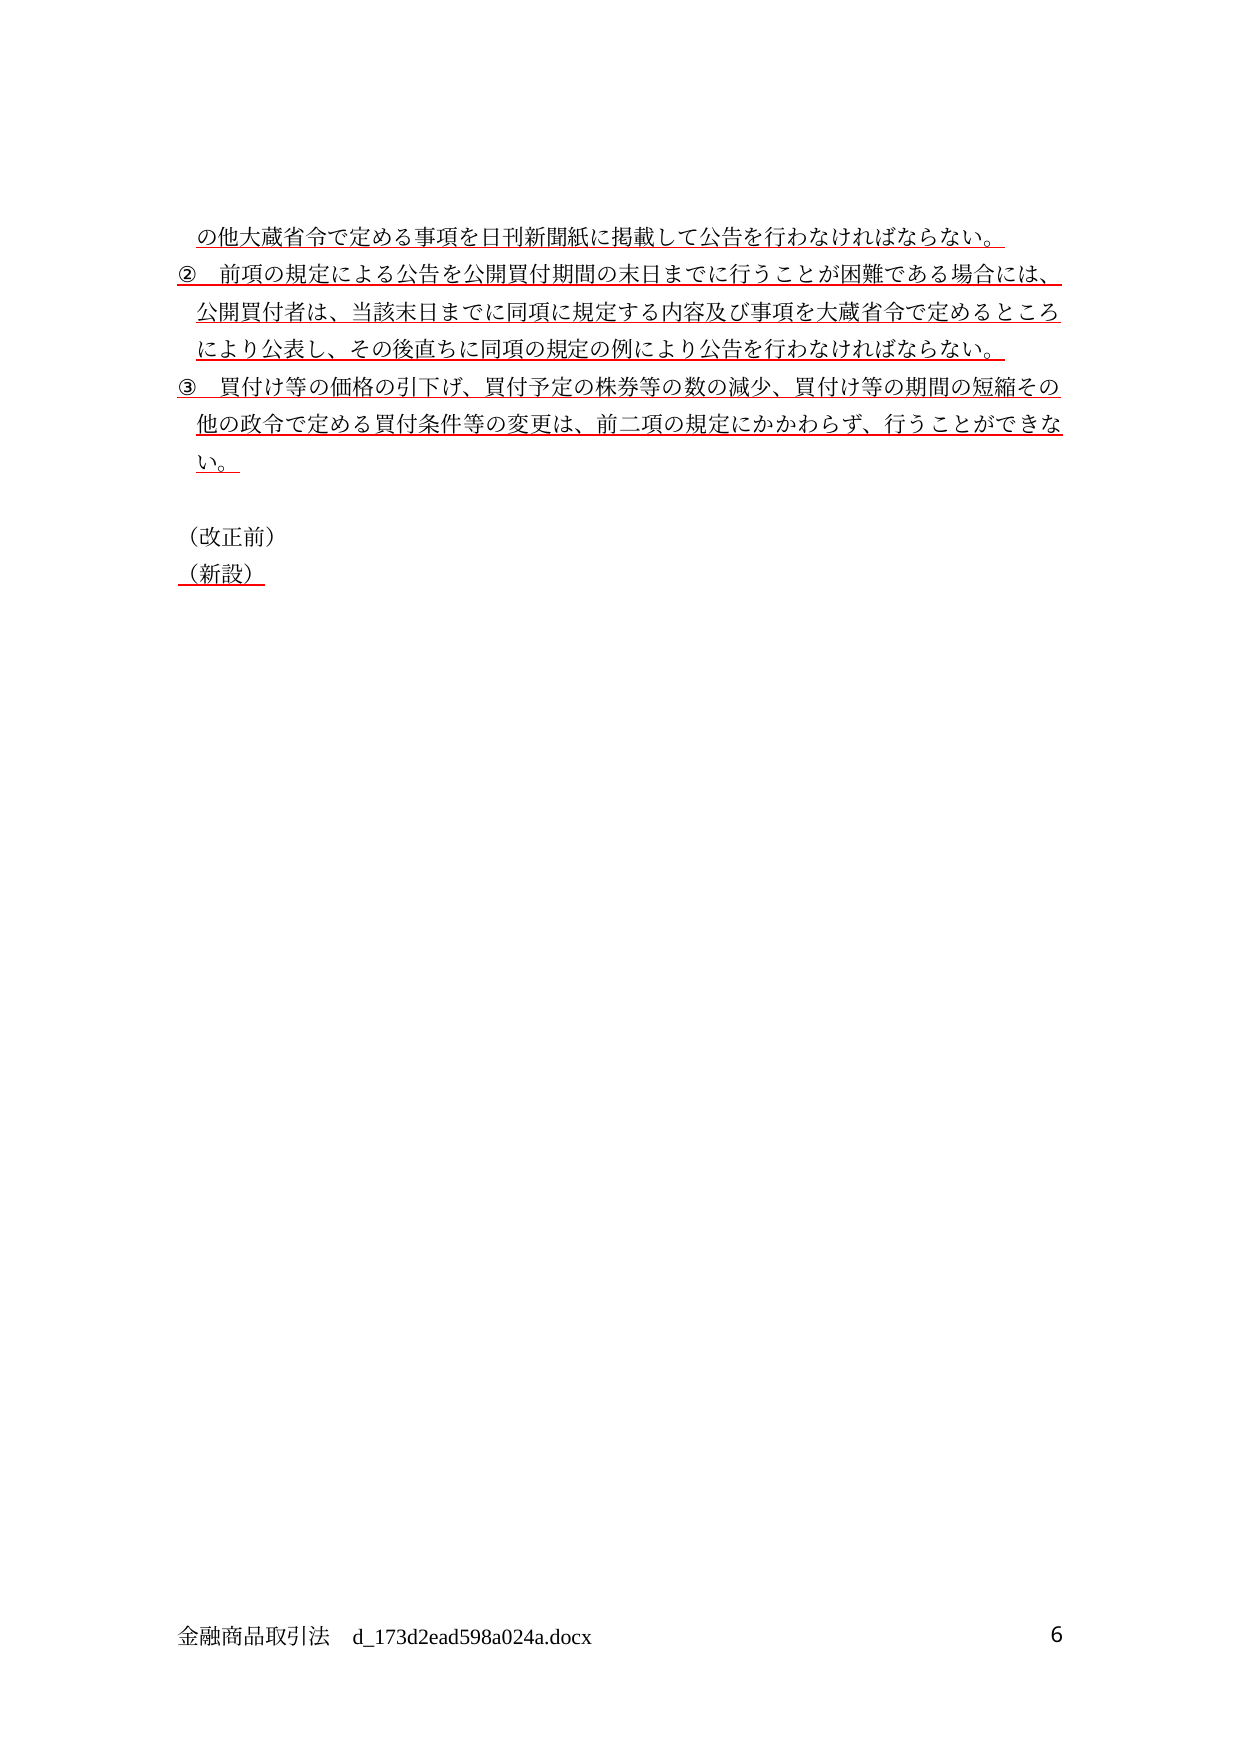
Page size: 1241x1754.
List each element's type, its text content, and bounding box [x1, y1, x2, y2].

text （新設） [177, 554, 1063, 592]
text ② 前項の規定による公告を公開買付期間の末日までに行うことが困難である場合には、公開買付者は、当該末日までに同項に規定する内容及び事項を大蔵省令で定めるところにより公表し、その後直ちに同項の規定の例により公告を行わなければならない。 [177, 254, 1063, 367]
text ③ 買付け等の価格の引下げ、買付予定の株券等の数の減少、買付け等の期間の短縮その他の政令で定める買付条件等の変更は、前二項の規定にかかわらず、行うことができない。 [177, 367, 1063, 479]
text （改正前） [177, 517, 1063, 554]
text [177, 217, 1063, 254]
